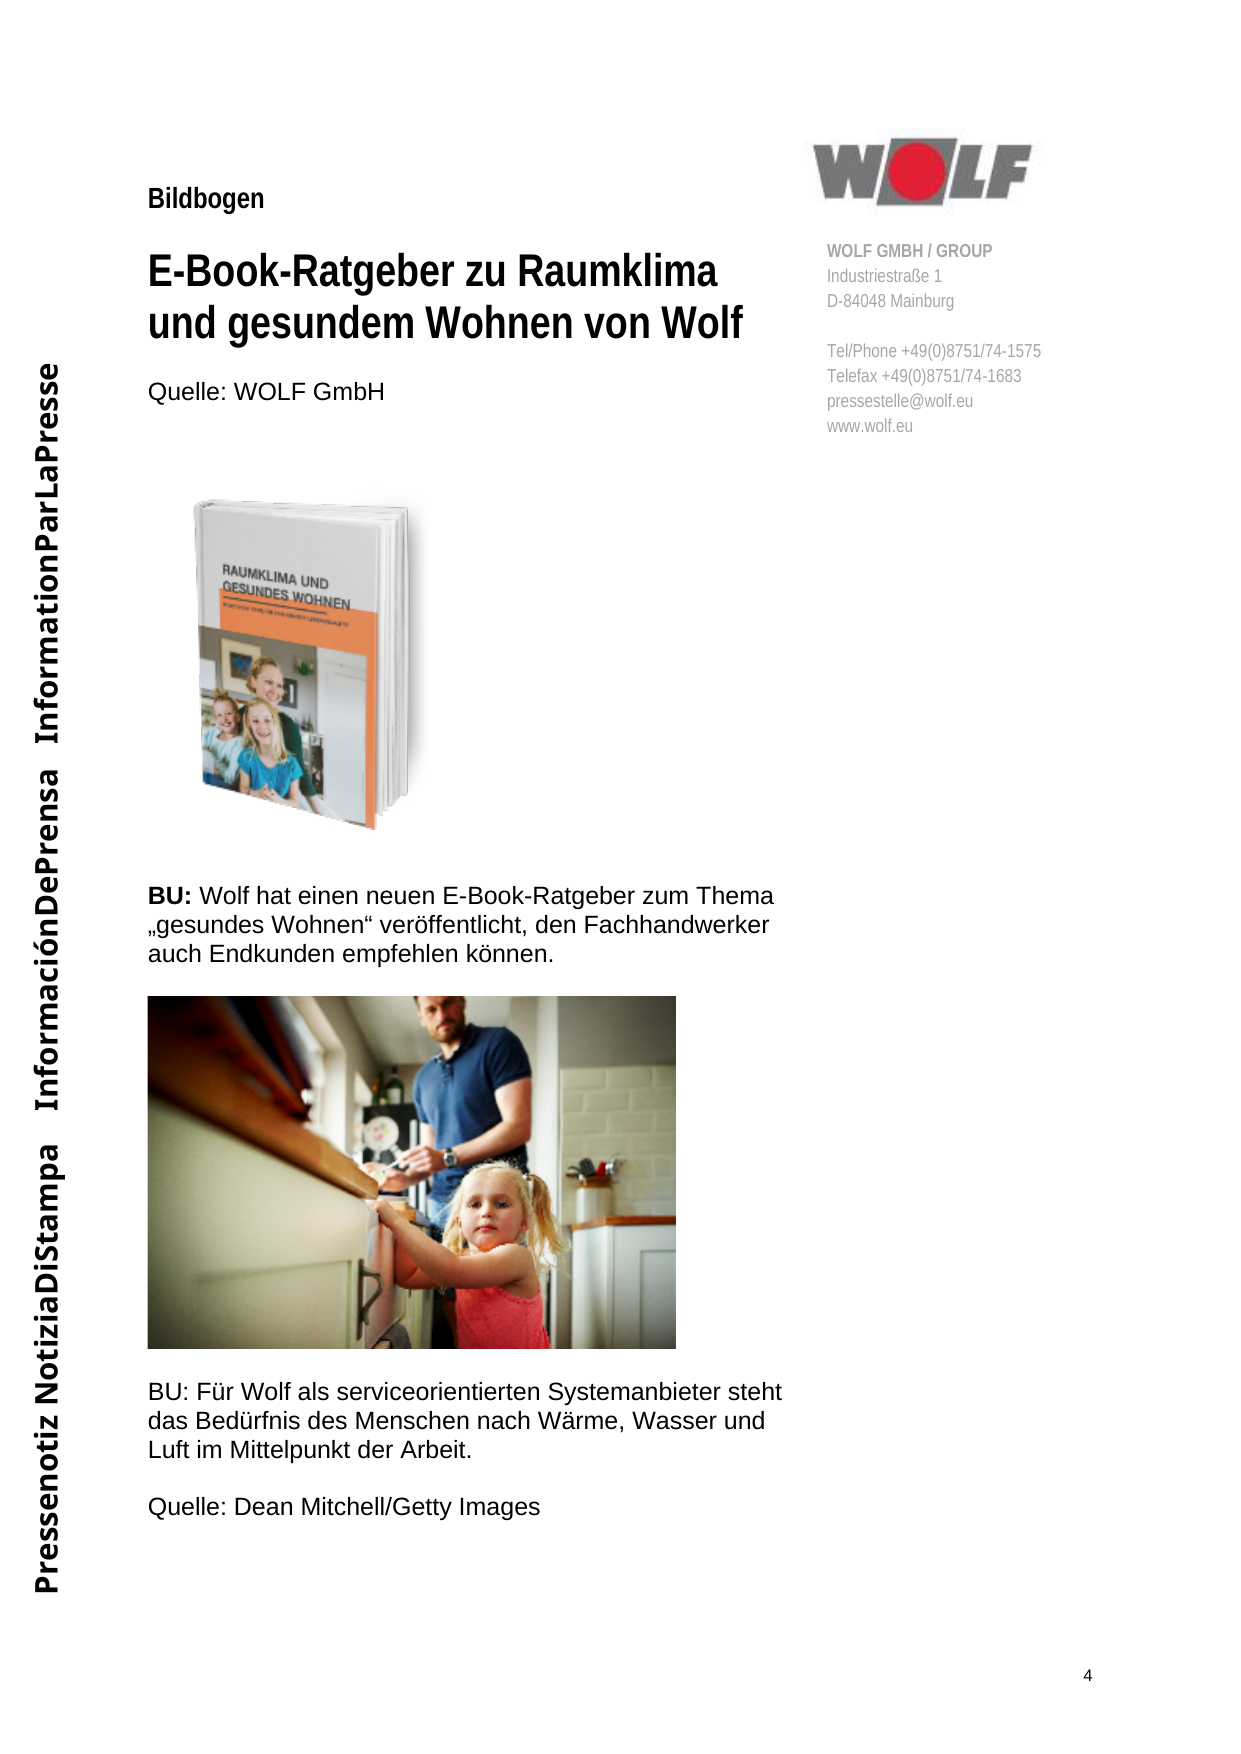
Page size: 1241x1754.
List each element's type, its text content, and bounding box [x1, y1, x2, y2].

picture [147, 463, 464, 853]
text Quelle: Dean Mitchell/Getty Images [148, 1492, 797, 1521]
picture [803, 128, 1044, 216]
picture [147, 996, 676, 1349]
text BU: Für Wolf als serviceorientierten Systemanbieter steht das Bedürfnis des Menschen nach Wärme, Wasser und Luft im Mittelpunkt der Arbeit. [148, 1377, 797, 1463]
text und gesundem Wohnen von Wolf [148, 296, 797, 349]
text Quelle: WOLF GmbH [148, 377, 1092, 406]
text Bildbogen [148, 181, 797, 215]
text BU: Wolf hat einen neuen E-Book-Ratgeber zum Thema „gesundes Wohnen“ veröffentlicht, den Fachhandwerker auch Endkunden empfehlen können. [148, 881, 797, 968]
text E-Book-Ratgeber zu Raumklima [148, 243, 797, 296]
